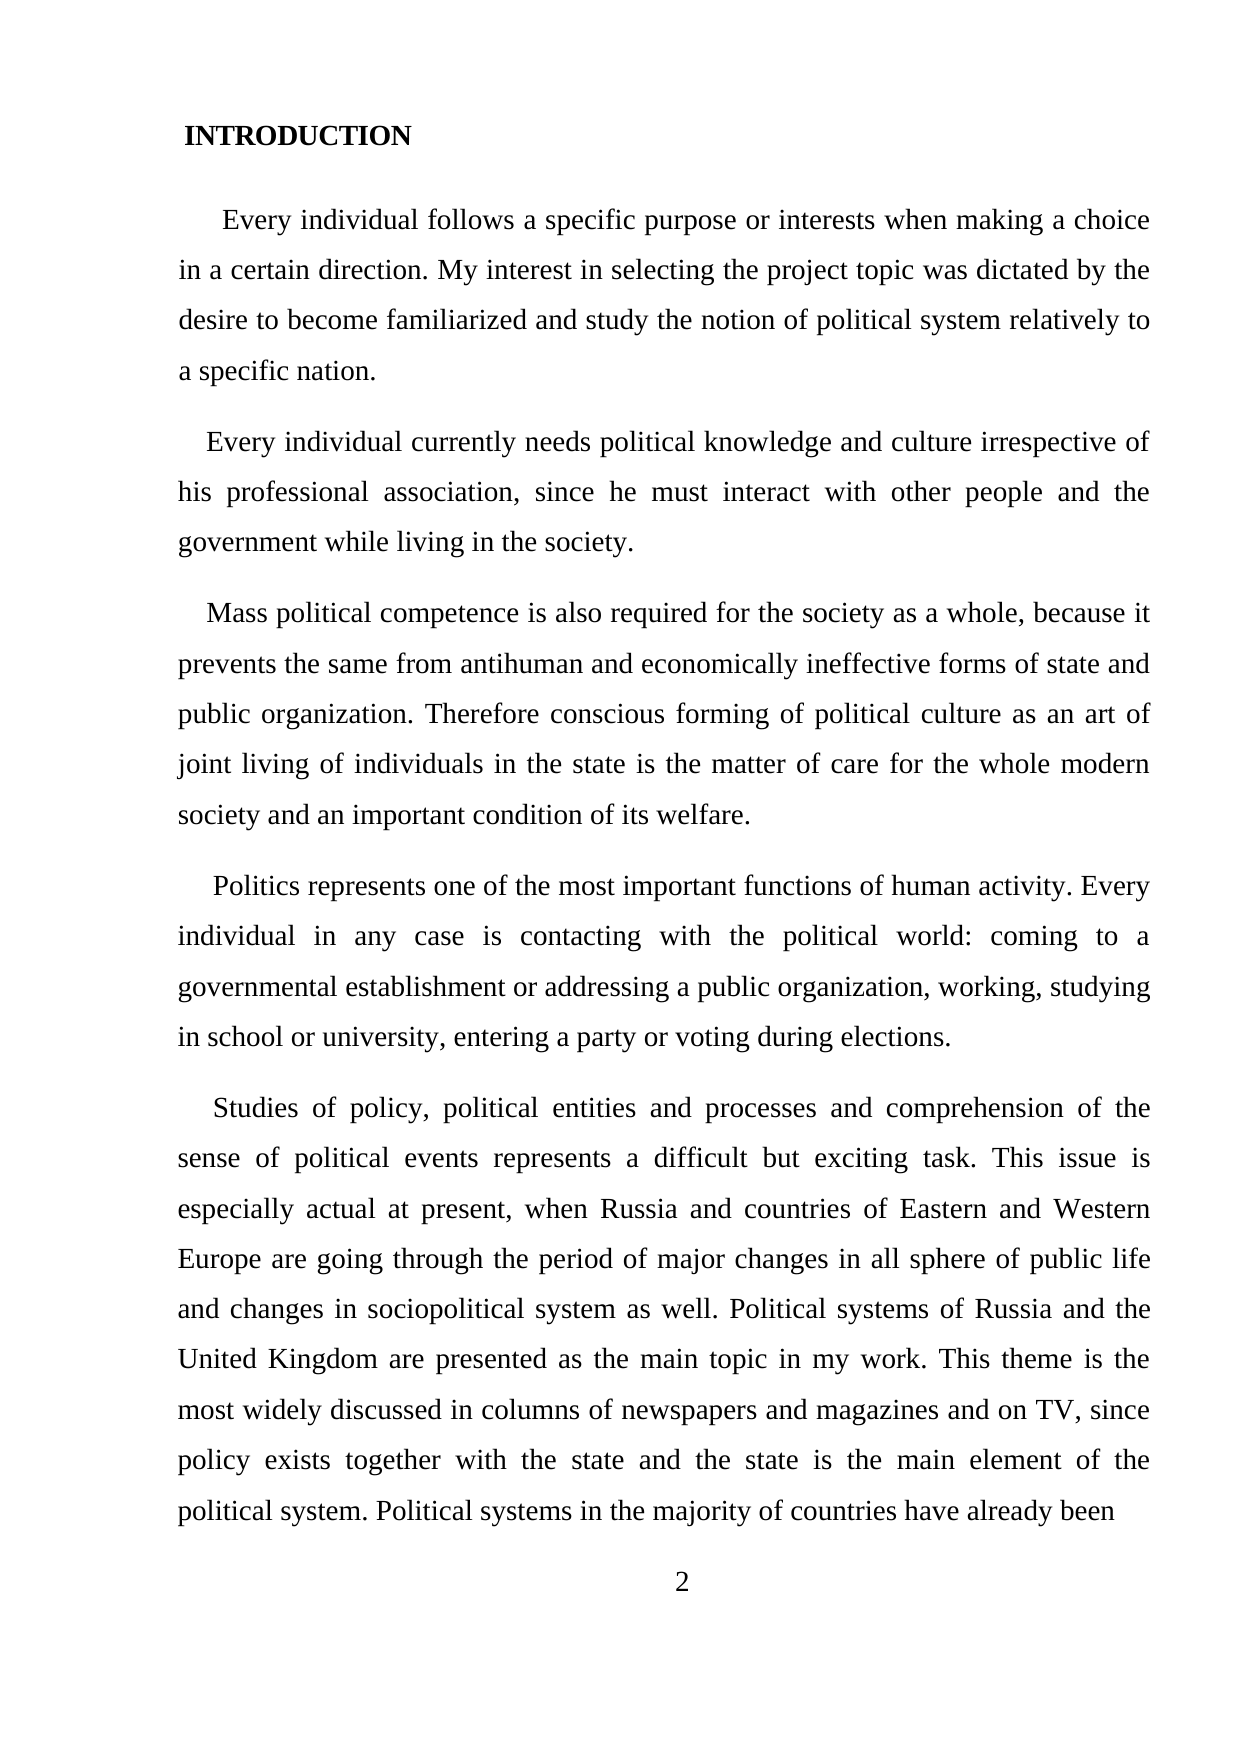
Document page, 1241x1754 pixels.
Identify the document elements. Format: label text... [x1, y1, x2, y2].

text Studies of policy, political entities and processes and comprehension of the sense of political events represents a difficult but exciting task. This issue is especially actual at present, when Russia and countries of Eastern and Western Europe are going through the period of major changes in all sphere of public life and changes in sociopolitical system as well. Political systems of Russia and the United Kingdom are presented as the main topic in my work. This theme is the most widely discussed in columns of newspapers and magazines and on TV, since policy exists together with the state and the state is the main element of the political system. Political systems in the majority of countries have already been [177, 1090, 1152, 1526]
text 2 [177, 1564, 1152, 1597]
text Politics represents one of the most important functions of human activity. Every individual in any case is contacting with the political world: coming to a governmental establishment or addressing a public organization, working, studying in school or university, entering a party or voting during elections. [177, 868, 1151, 1052]
text Every individual currently needs political knowledge and culture irrespective of his professional association, since he must interact with other people and the government while living in the society. [178, 424, 1151, 558]
text INTRODUCTION [177, 118, 1152, 152]
text Every individual follows a specific purpose or interests when making a choice in a certain direction. My interest in selecting the project topic was dictated by the desire to become familiarized and study the notion of political system relatively to a specific nation. [178, 202, 1152, 386]
text Mass political competence is also required for the society as a whole, because it prevents the same from antihuman and economically ineffective forms of state and public organization. Therefore conscious forming of political culture as an art of joint living of individuals in the state is the matter of care for the whole modern society and an important condition of its welfare. [178, 596, 1152, 830]
